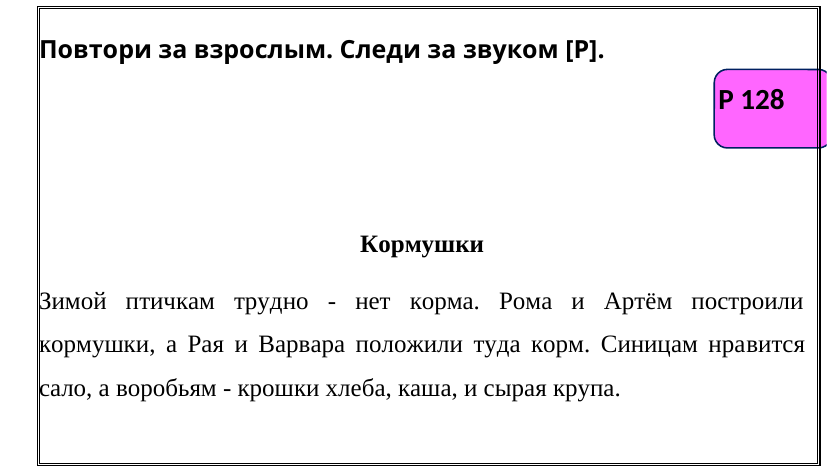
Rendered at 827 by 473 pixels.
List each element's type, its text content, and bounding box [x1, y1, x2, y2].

text Зимой птичкам трудно - нет корма. Рома и Артём построили кормушки, а Рая и Варвара положили туда корм. Синицам нравится сало, а воробьям - крошки хлеба, каша, и сырая крупа. [40, 286, 805, 401]
text Кормушки [40, 229, 805, 258]
